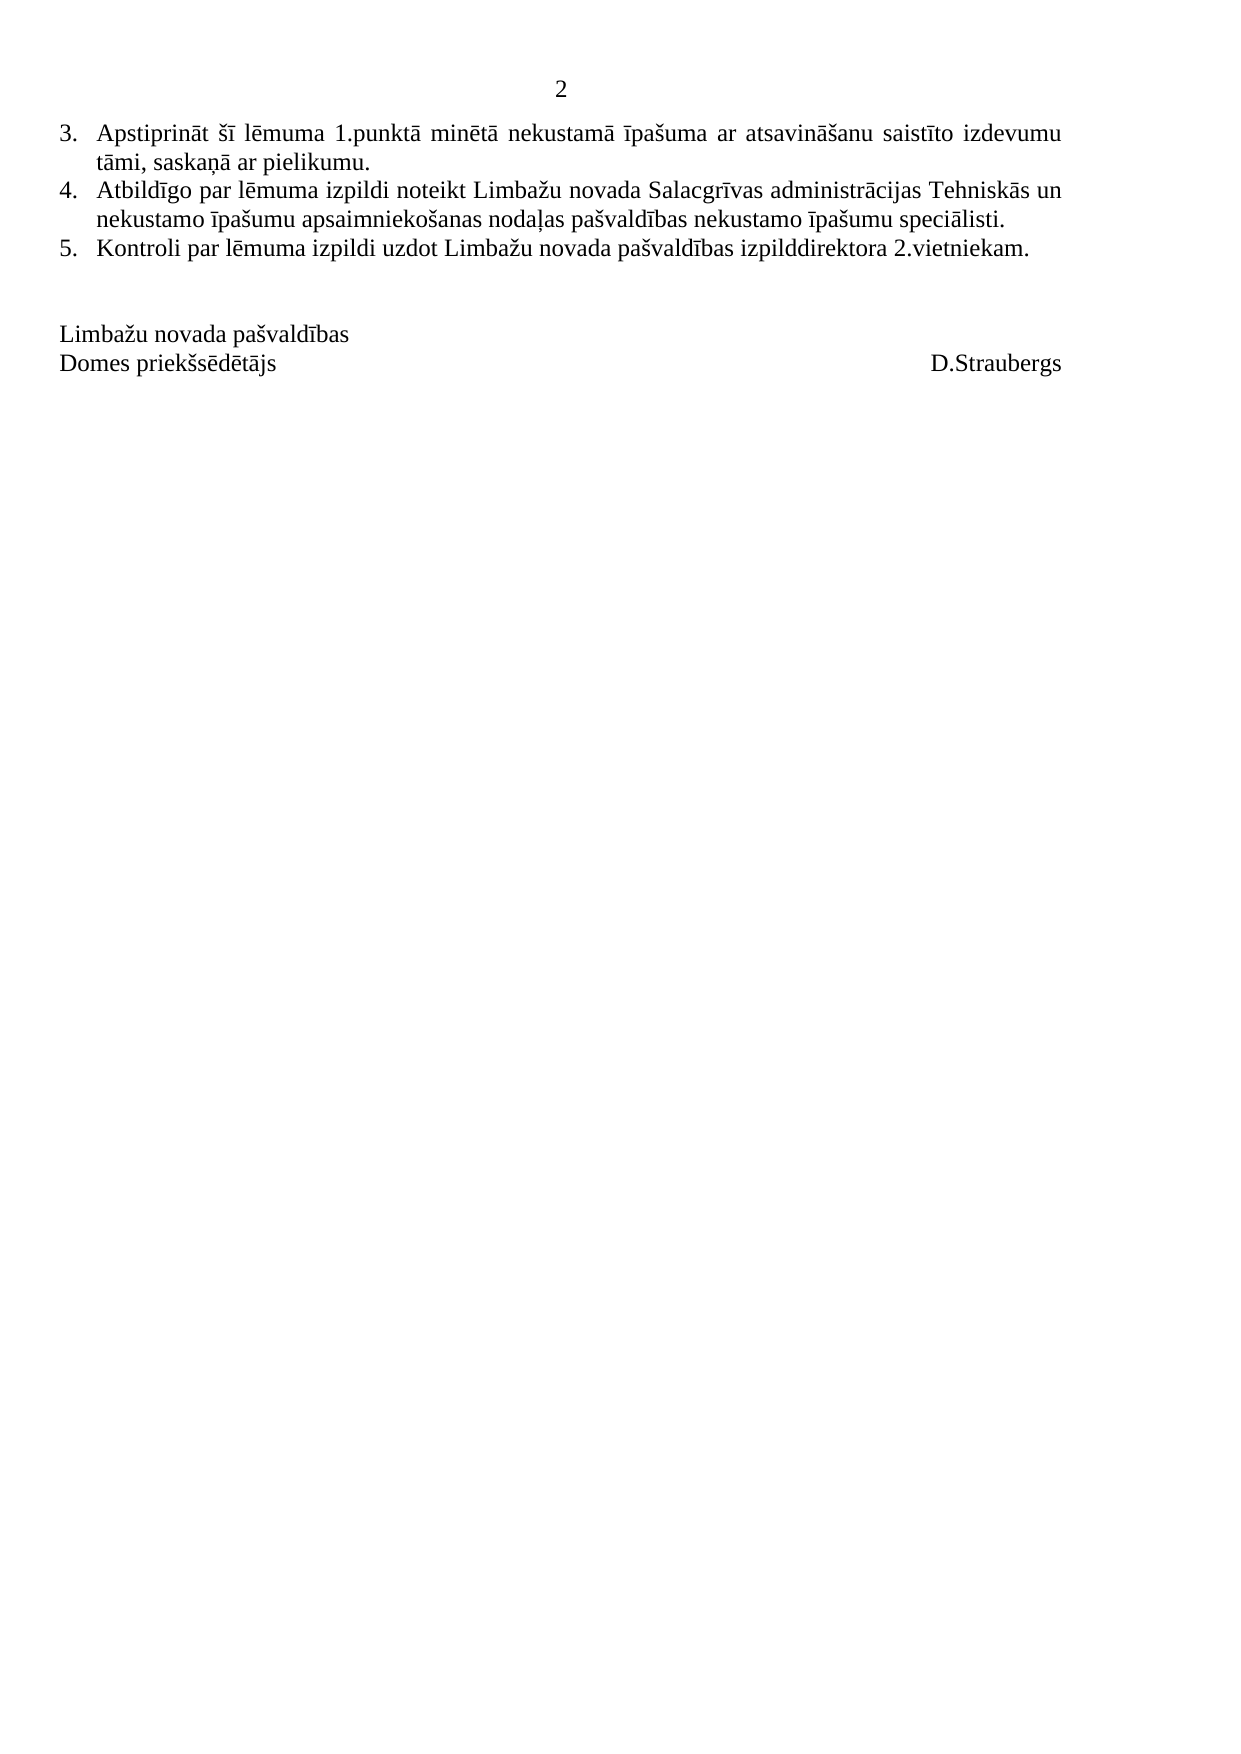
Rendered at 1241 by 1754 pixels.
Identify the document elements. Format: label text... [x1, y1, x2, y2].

text Limbažu novada pašvaldības [59, 319, 1063, 348]
text Domes priekšsēdētājs D.Straubergs [59, 348, 1063, 377]
list Atbildīgo par lēmuma izpildi noteikt Limbažu novada Salacgrīvas administrācijas Tehniskās un nekustamo īpašumu apsaimniekošanas nodaļas pašvaldības nekustamo īpašumu speciālisti. [59, 176, 1063, 233]
list Kontroli par lēmuma izpildi uzdot Limbažu novada pašvaldības izpilddirektora 2.vietniekam. [59, 233, 1063, 262]
list Apstiprināt šī lēmuma 1.punktā minētā nekustamā īpašuma ar atsavināšanu saistīto izdevumu tāmi, saskaņā ar pielikumu. [59, 118, 1063, 176]
